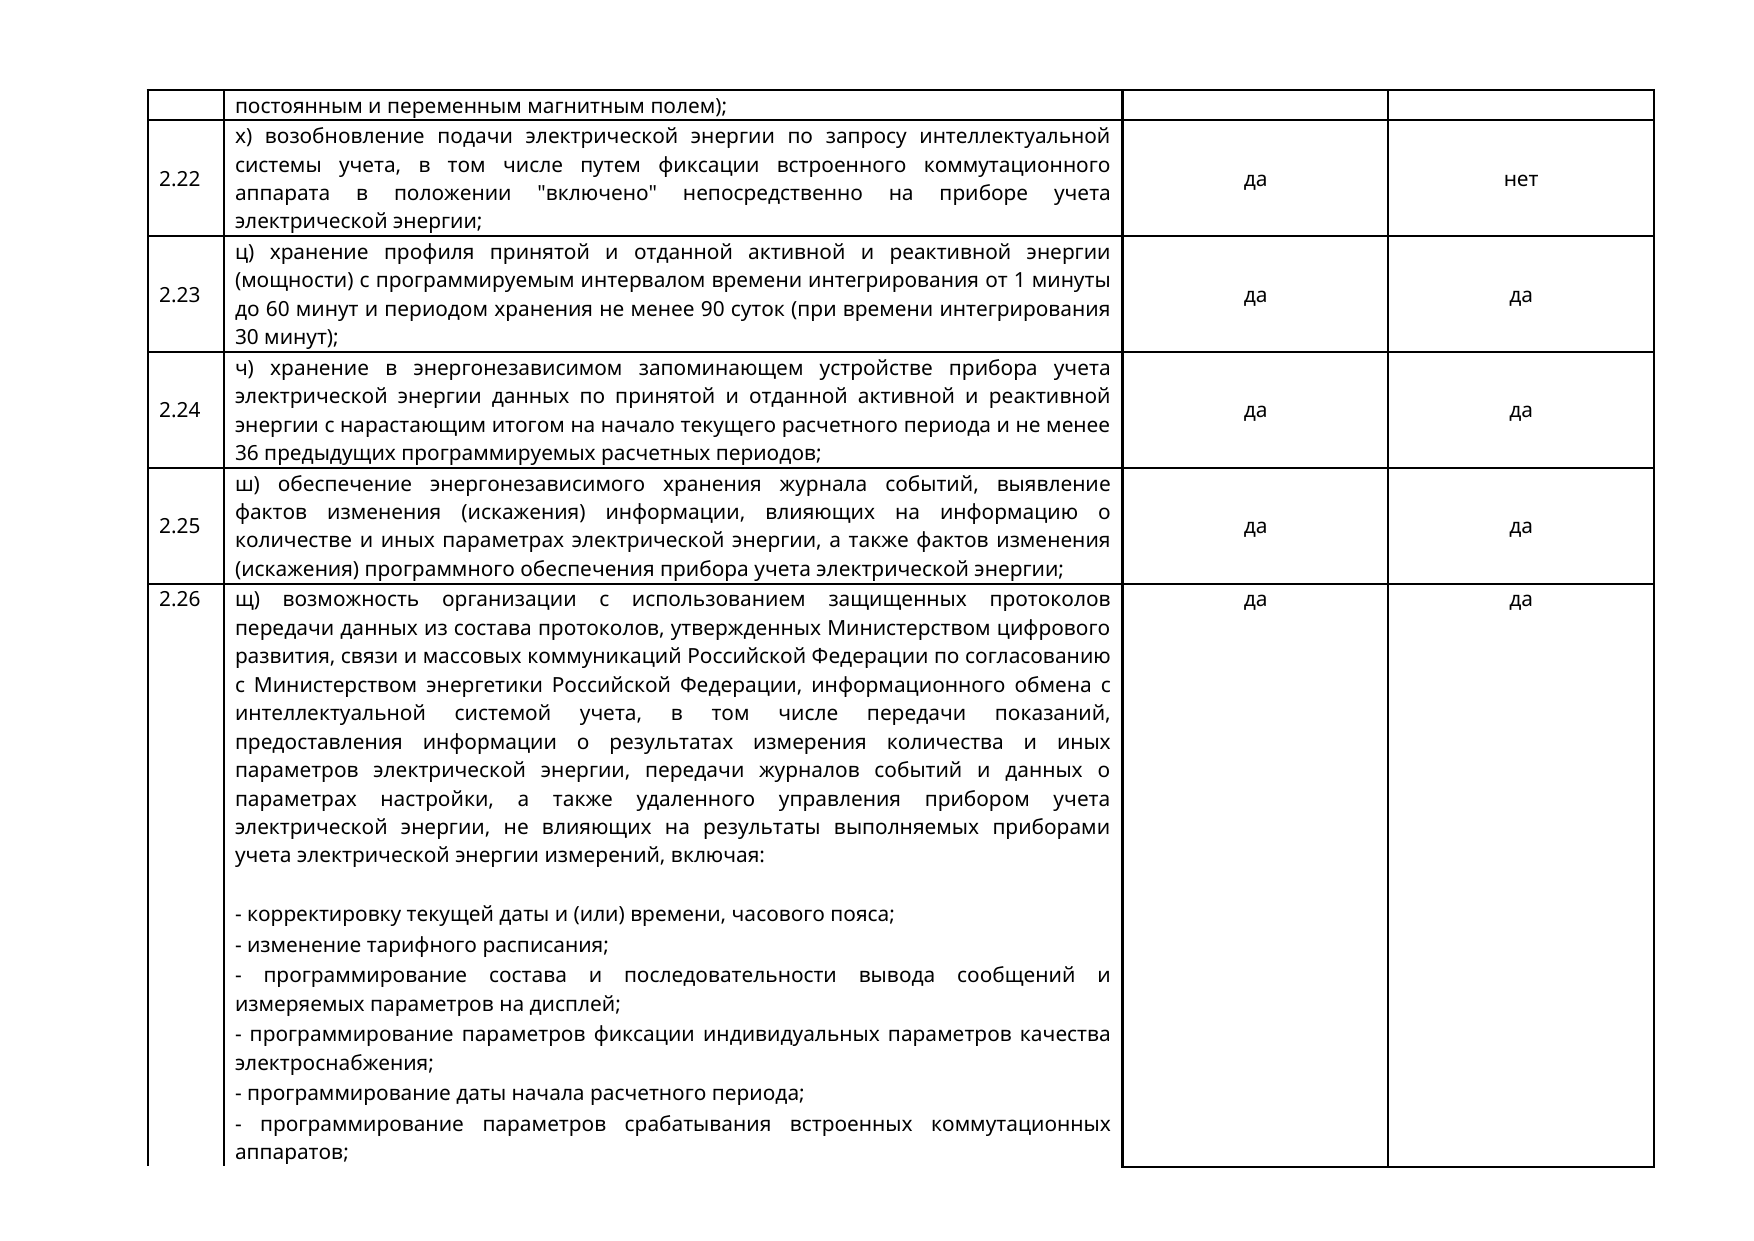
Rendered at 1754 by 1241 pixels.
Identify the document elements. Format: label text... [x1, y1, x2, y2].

table_cell да [1389, 237, 1653, 351]
table_cell 2.26 [149, 585, 223, 1166]
table_cell да [1389, 469, 1653, 582]
table_cell да [1389, 353, 1653, 467]
table_cell - программирование параметров фиксации индивидуальных параметров качества электроснабжения; [225, 1018, 1121, 1076]
table_cell - программирование параметров срабатывания встроенных коммутационных аппаратов; [225, 1107, 1121, 1166]
table_cell ц) хранение профиля принятой и отданной активной и реактивной энергии (мощности) с программируемым интервалом времени интегрирования от 1 минуты до 60 минут и периодом хранения не менее 90 суток (при времени интегрирования 30 минут); [225, 237, 1121, 351]
table_cell ч) хранение в энергонезависимом запоминающем устройстве прибора учета электрической энергии данных по принятой и отданной активной и реактивной энергии с нарастающим итогом на начало текущего расчетного периода и не менее 36 предыдущих программируемых расчетных периодов; [225, 353, 1121, 467]
table_cell 2.23 [149, 237, 223, 351]
table_cell 2.24 [149, 353, 223, 467]
table_cell нет [1389, 121, 1653, 235]
table_cell - корректировку текущей даты и (или) времени, часового пояса; [225, 898, 1121, 928]
table_cell да [1124, 353, 1387, 467]
table_cell да [1389, 585, 1653, 1166]
table_cell - изменение тарифного расписания; [225, 928, 1121, 958]
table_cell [225, 91, 1121, 119]
table_cell ш) обеспечение энергонезависимого хранения журнала событий, выявление фактов изменения (искажения) информации, влияющих на информацию о количестве и иных параметрах электрической энергии, а также фактов изменения (искажения) программного обеспечения прибора учета электрической энергии; [225, 469, 1121, 582]
table_cell щ) возможность организации с использованием защищенных протоколов передачи данных из состава протоколов, утвержденных Министерством цифрового развития, связи и массовых коммуникаций Российской Федерации по согласованию с Министерством энергетики Российской Федерации, информационного обмена с интеллектуальной системой учета, в том числе передачи показаний, предоставления информации о результатах измерения количества и иных параметров электрической энергии, передачи журналов событий и данных о параметрах настройки, а также удаленного управления прибором учета электрической энергии, не влияющих на результаты выполняемых приборами учета электрической энергии измерений, включая: [225, 585, 1121, 897]
table_cell - программирование даты начала расчетного периода; [225, 1076, 1121, 1107]
table_cell 2.22 [149, 121, 223, 235]
table_cell - программирование состава и последовательности вывода сообщений и измеряемых параметров на дисплей; [225, 959, 1121, 1017]
table_cell да [1124, 237, 1387, 351]
table_cell х) возобновление подачи электрической энергии по запросу интеллектуальной системы учета, в том числе путем фиксации встроенного коммутационного аппарата в положении "включено" непосредственно на приборе учета электрической энергии; [225, 121, 1121, 235]
table_cell 2.25 [149, 469, 223, 582]
table_cell да [1124, 121, 1387, 235]
table_cell да [1124, 585, 1387, 1166]
table_cell да [1124, 469, 1387, 582]
